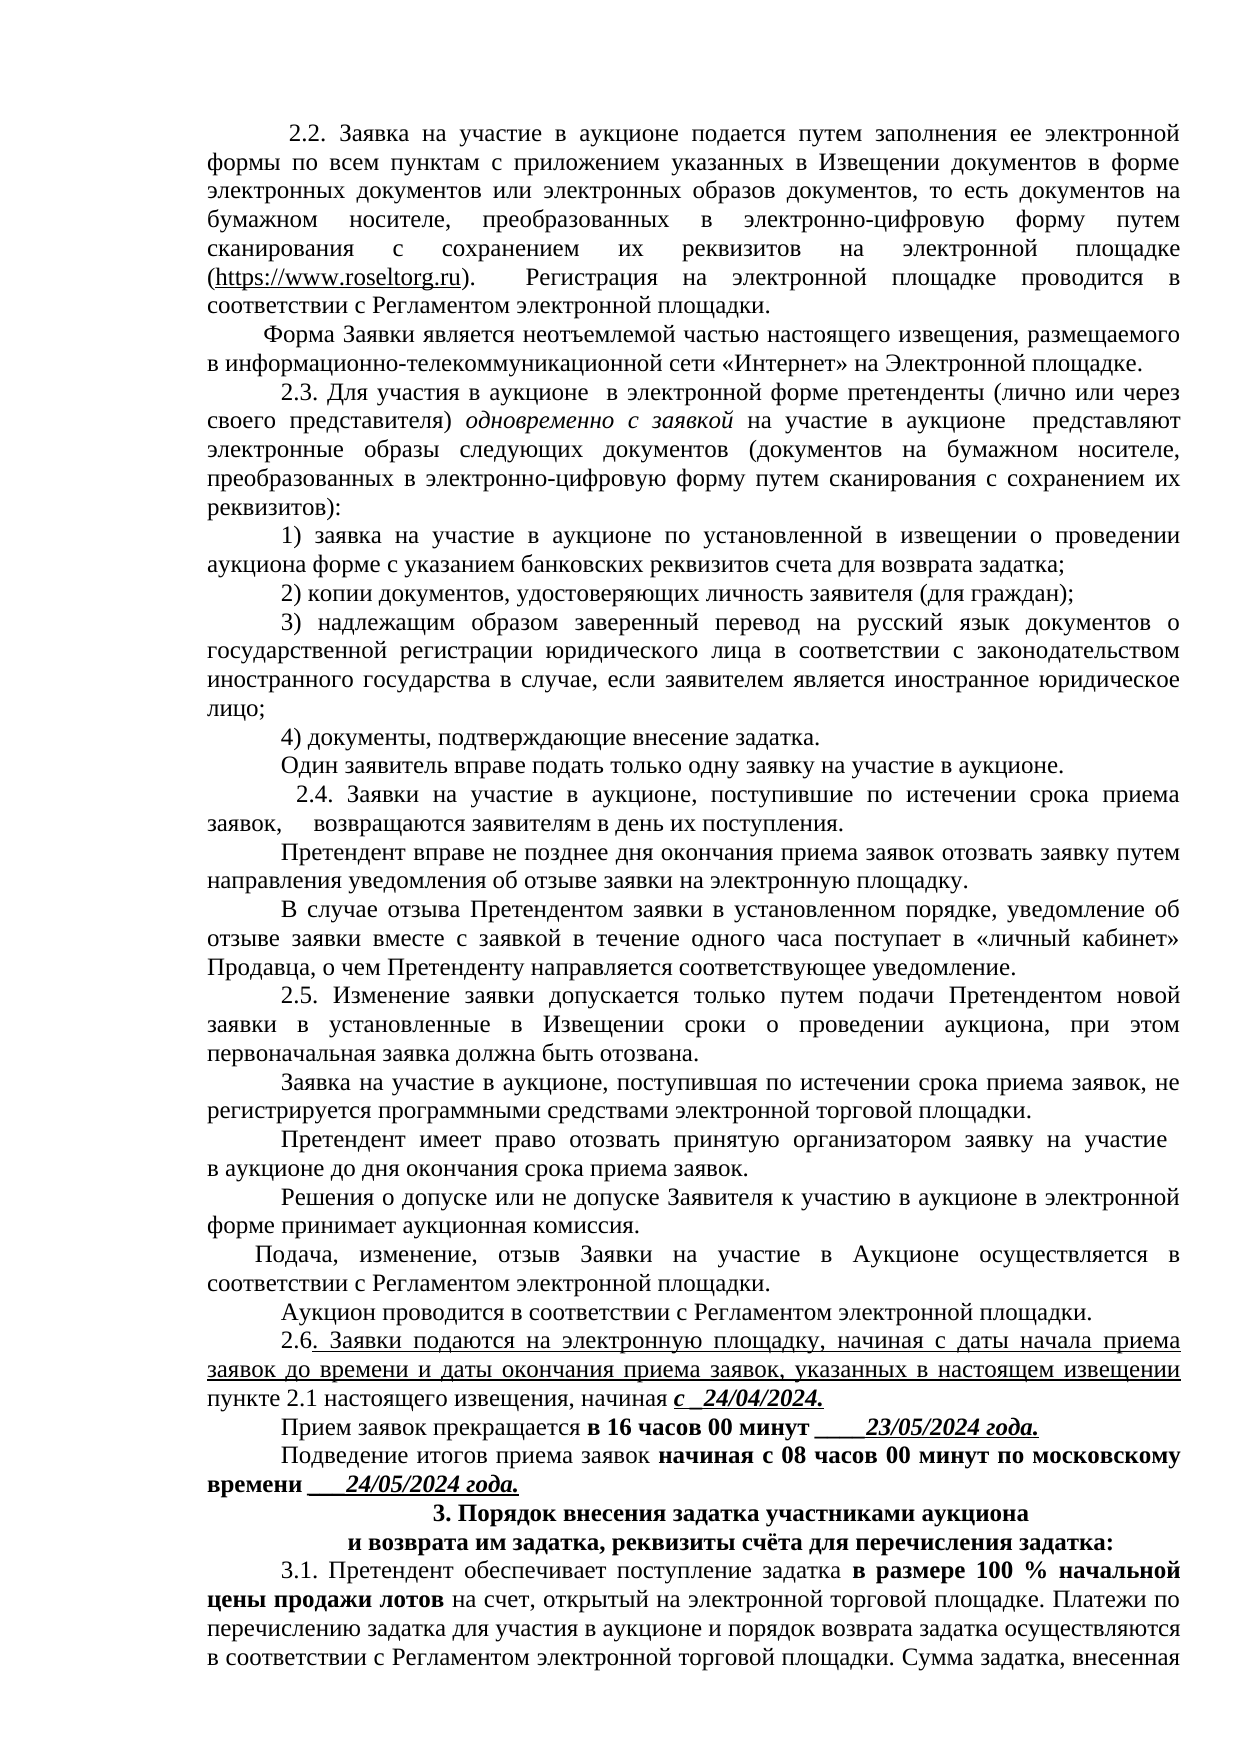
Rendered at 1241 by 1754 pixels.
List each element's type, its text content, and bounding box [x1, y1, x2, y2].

text Подача, изменение, отзыв Заявки на участие в Аукционе осуществляется в соответствии с Регламентом электронной площадки. [207, 1239, 1181, 1297]
text 3) надлежащим образом заверенный перевод на русский язык документов о государственной регистрации юридического лица в соответствии с законодательством иностранного государства в случае, если заявителем является иностранное юридическое лицо; [207, 607, 1181, 722]
text 2.5. Изменение заявки допускается только путем подачи Претендентом новой заявки в установленные в Извещении сроки о проведении аукциона, при этом первоначальная заявка должна быть отозвана. [207, 981, 1181, 1067]
text Подведение итогов приема заявок начиная с 08 часов 00 минут по московскому времени ___24/05/2024 года. [207, 1441, 1181, 1498]
text Прием заявок прекращается в 16 часов 00 минут ____23/05/2024 года. [207, 1412, 1181, 1441]
text 4) документы, подтверждающие внесение задатка. [207, 722, 1181, 751]
text Один заявитель вправе подать только одну заявку на участие в аукционе. [207, 751, 1181, 779]
text Аукцион проводится в соответствии с Регламентом электронной площадки. [207, 1297, 1181, 1326]
text Претендент вправе не позднее дня окончания приема заявок отозвать заявку путем направления уведомления об отзыве заявки на электронную площадку. [207, 837, 1181, 894]
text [207, 1556, 1181, 1671]
text 2.6. Заявки подаются на электронную площадку, начиная с даты начала приема заявок до времени и даты окончания приема заявок, указанных в настоящем извещении пункте 2.1 настоящего извещения, начиная с _24/04/2024. [207, 1381, 1181, 1412]
text и возврата им задатка, реквизиты счёта для перечисления задатка: [207, 1527, 1181, 1556]
text Решения о допуске или не допуске Заявителя к участию в аукционе в электронной форме принимает аукционная комиссия. [207, 1182, 1181, 1239]
text 1) заявка на участие в аукционе по установленной в извещении о проведении аукциона форме с указанием банковских реквизитов счета для возврата задатка; [207, 521, 1181, 578]
text Претендент имеет право отозвать принятую организатором заявку на участие в аукционе до дня окончания срока приема заявок. [207, 1124, 1181, 1182]
text 3. Порядок внесения задатка участниками аукциона [207, 1498, 1181, 1527]
text 2.3. Для участия в аукционе в электронной форме претенденты (лично или через своего представителя) одновременно с заявкой на участие в аукционе представляют электронные образы следующих документов (документов на бумажном носителе, преобразованных в электронно-цифровую форму путем сканирования с сохранением их реквизитов): [207, 377, 1181, 521]
text 2.4. Заявки на участие в аукционе, поступившие по истечении срока приема заявок, возвращаются заявителям в день их поступления. [207, 779, 1181, 837]
text Заявка на участие в аукционе, поступившая по истечении срока приема заявок, не регистрируется программными средствами электронной торговой площадки. [207, 1067, 1181, 1124]
text 2.6. Заявки подаются на электронную площадку, начиная с даты начала приема заявок до времени и даты окончания приема заявок, указанных в настоящем извещении пункте 2.1 настоящего извещения, начиная с _24/04/2024. [207, 1326, 1181, 1379]
text 2.2. Заявка на участие в аукционе подается путем заполнения ее электронной формы по всем пунктам с приложением указанных в Извещении документов в форме электронных документов или электронных образов документов, то есть документов на бумажном носителе, преобразованных в электронно-цифровую форму путем сканирования с сохранением их реквизитов на электронной площадке (https://www.roseltorg.ru). Регистрация на электронной площадке проводится в соответствии с Регламентом электронной площадки. [207, 118, 1181, 319]
text В случае отзыва Претендентом заявки в установленном порядке, уведомление об отзыве заявки вместе с заявкой в течение одного часа поступает в «личный кабинет» Продавца, о чем Претенденту направляется соответствующее уведомление. [207, 894, 1181, 981]
text 2) копии документов, удостоверяющих личность заявителя (для граждан); [207, 578, 1181, 607]
text Форма Заявки является неотъемлемой частью настоящего извещения, размещаемого в информационно-телекоммуникационной сети «Интернет» на Электронной площадке. [207, 319, 1181, 377]
